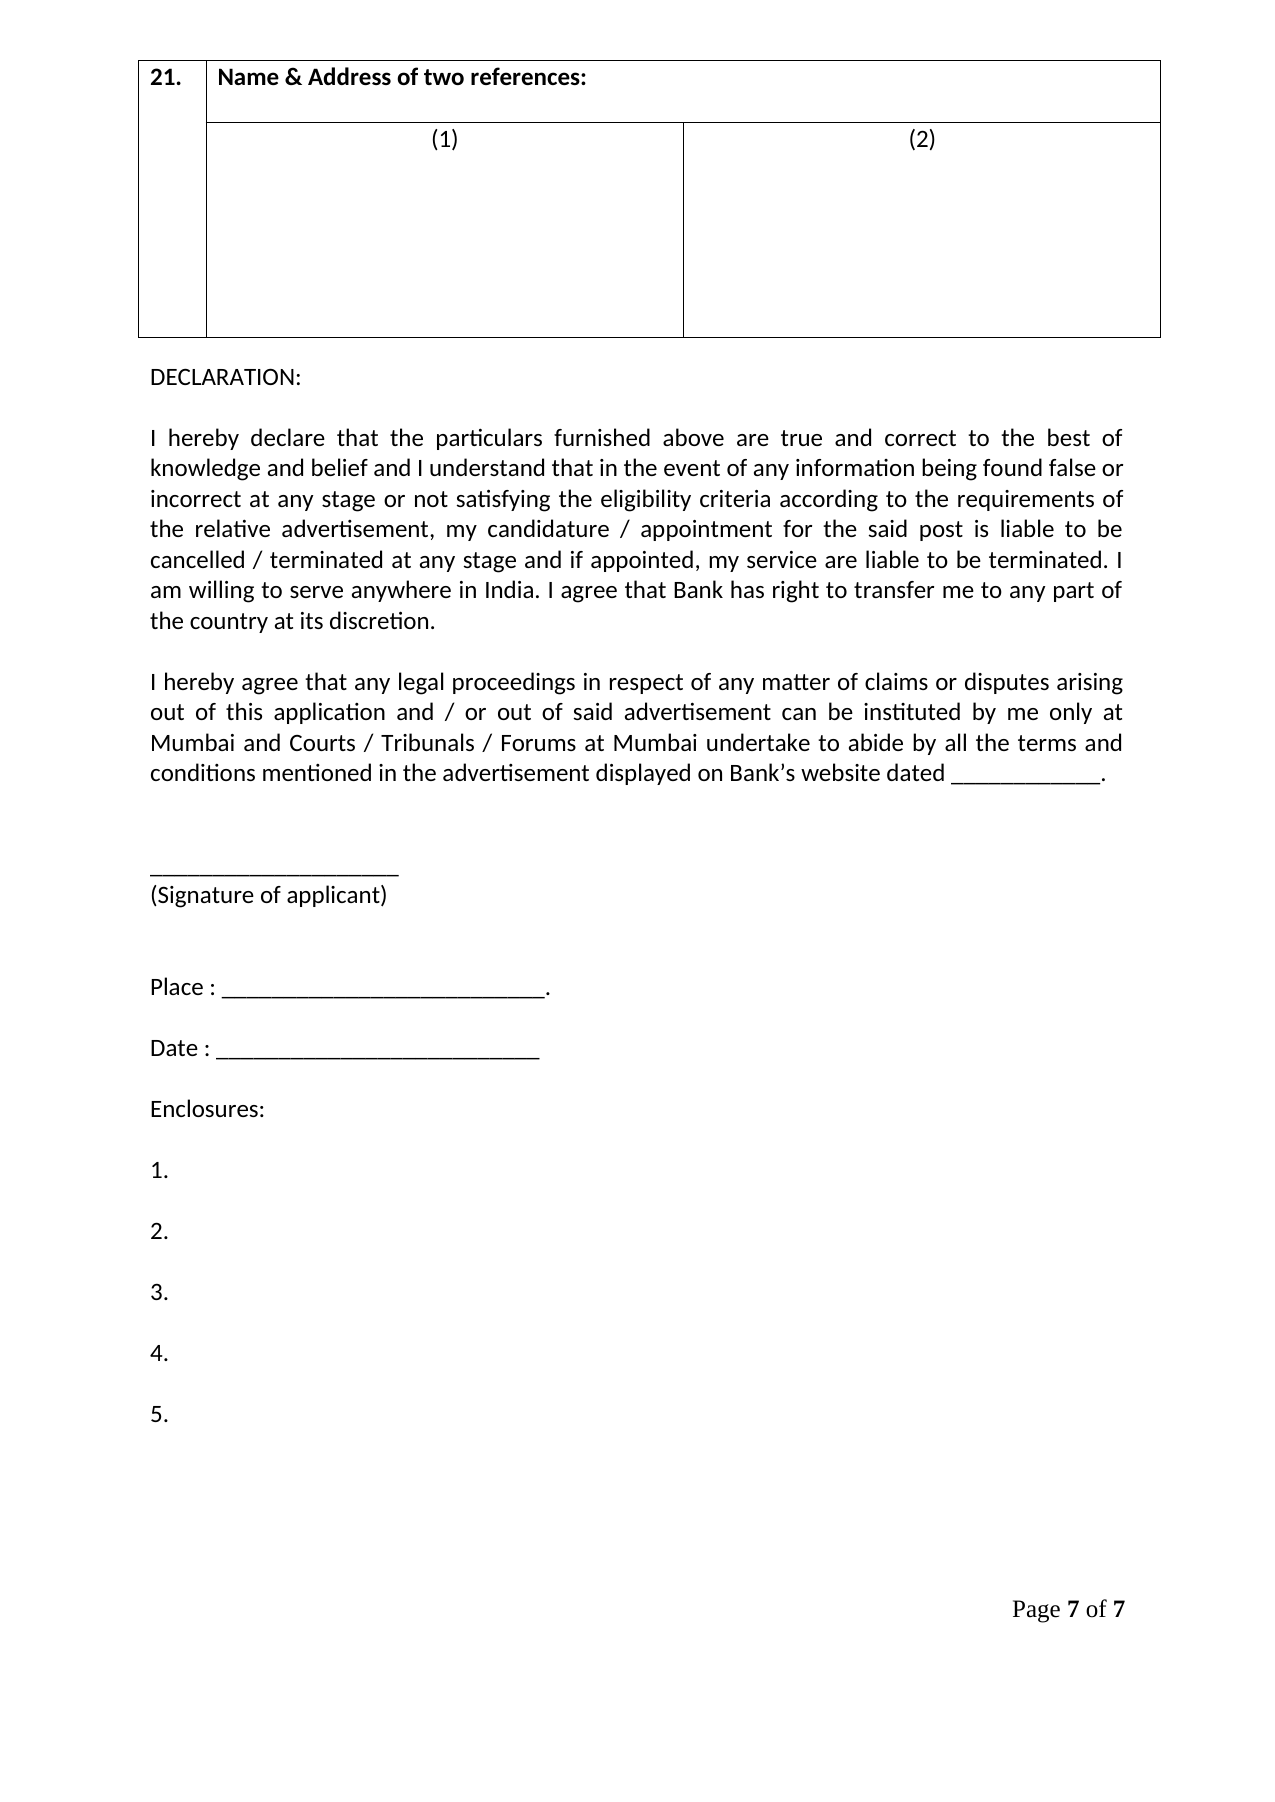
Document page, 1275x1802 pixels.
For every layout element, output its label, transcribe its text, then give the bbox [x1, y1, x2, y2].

text 5. [150, 1398, 1125, 1429]
text (Signature of applicant) [150, 879, 1125, 910]
text ____________________ [150, 849, 1125, 879]
text DECLARATION: [150, 361, 1125, 391]
text 1. [150, 1154, 1125, 1185]
text Enclosures: [150, 1093, 1125, 1124]
text 2. [150, 1215, 1125, 1246]
text Date : __________________________ [150, 1032, 1125, 1063]
table_header 21. [139, 61, 206, 337]
table_cell (2) [684, 123, 1160, 337]
text 3. [150, 1276, 1125, 1307]
table_header Name & Address of two references: [207, 61, 1160, 122]
text I hereby declare that the particulars furnished above are true and correct to the best of knowledge and belief and I understand that in the event of any information being found false or incorrect at any stage or not satisfying the eligibility criteria according to the requirements of the relative advertisement, my candidature / appointment for the said post is liable to be cancelled / terminated at any stage and if appointed, my service are liable to be terminated. I am willing to serve anywhere in India. I agree that Bank has right to transfer me to any part of the country at its discretion. [150, 422, 1125, 635]
text 4. [150, 1337, 1125, 1368]
table_cell (1) [207, 123, 683, 337]
text Place : __________________________. [150, 971, 1125, 1002]
text I hereby agree that any legal proceedings in respect of any matter of claims or disputes arising out of this application and / or out of said advertisement can be instituted by me only at Mumbai and Courts / Tribunals / Forums at Mumbai undertake to abide by all the terms and conditions mentioned in the advertisement displayed on Bank’s website dated ____________. [150, 666, 1125, 788]
